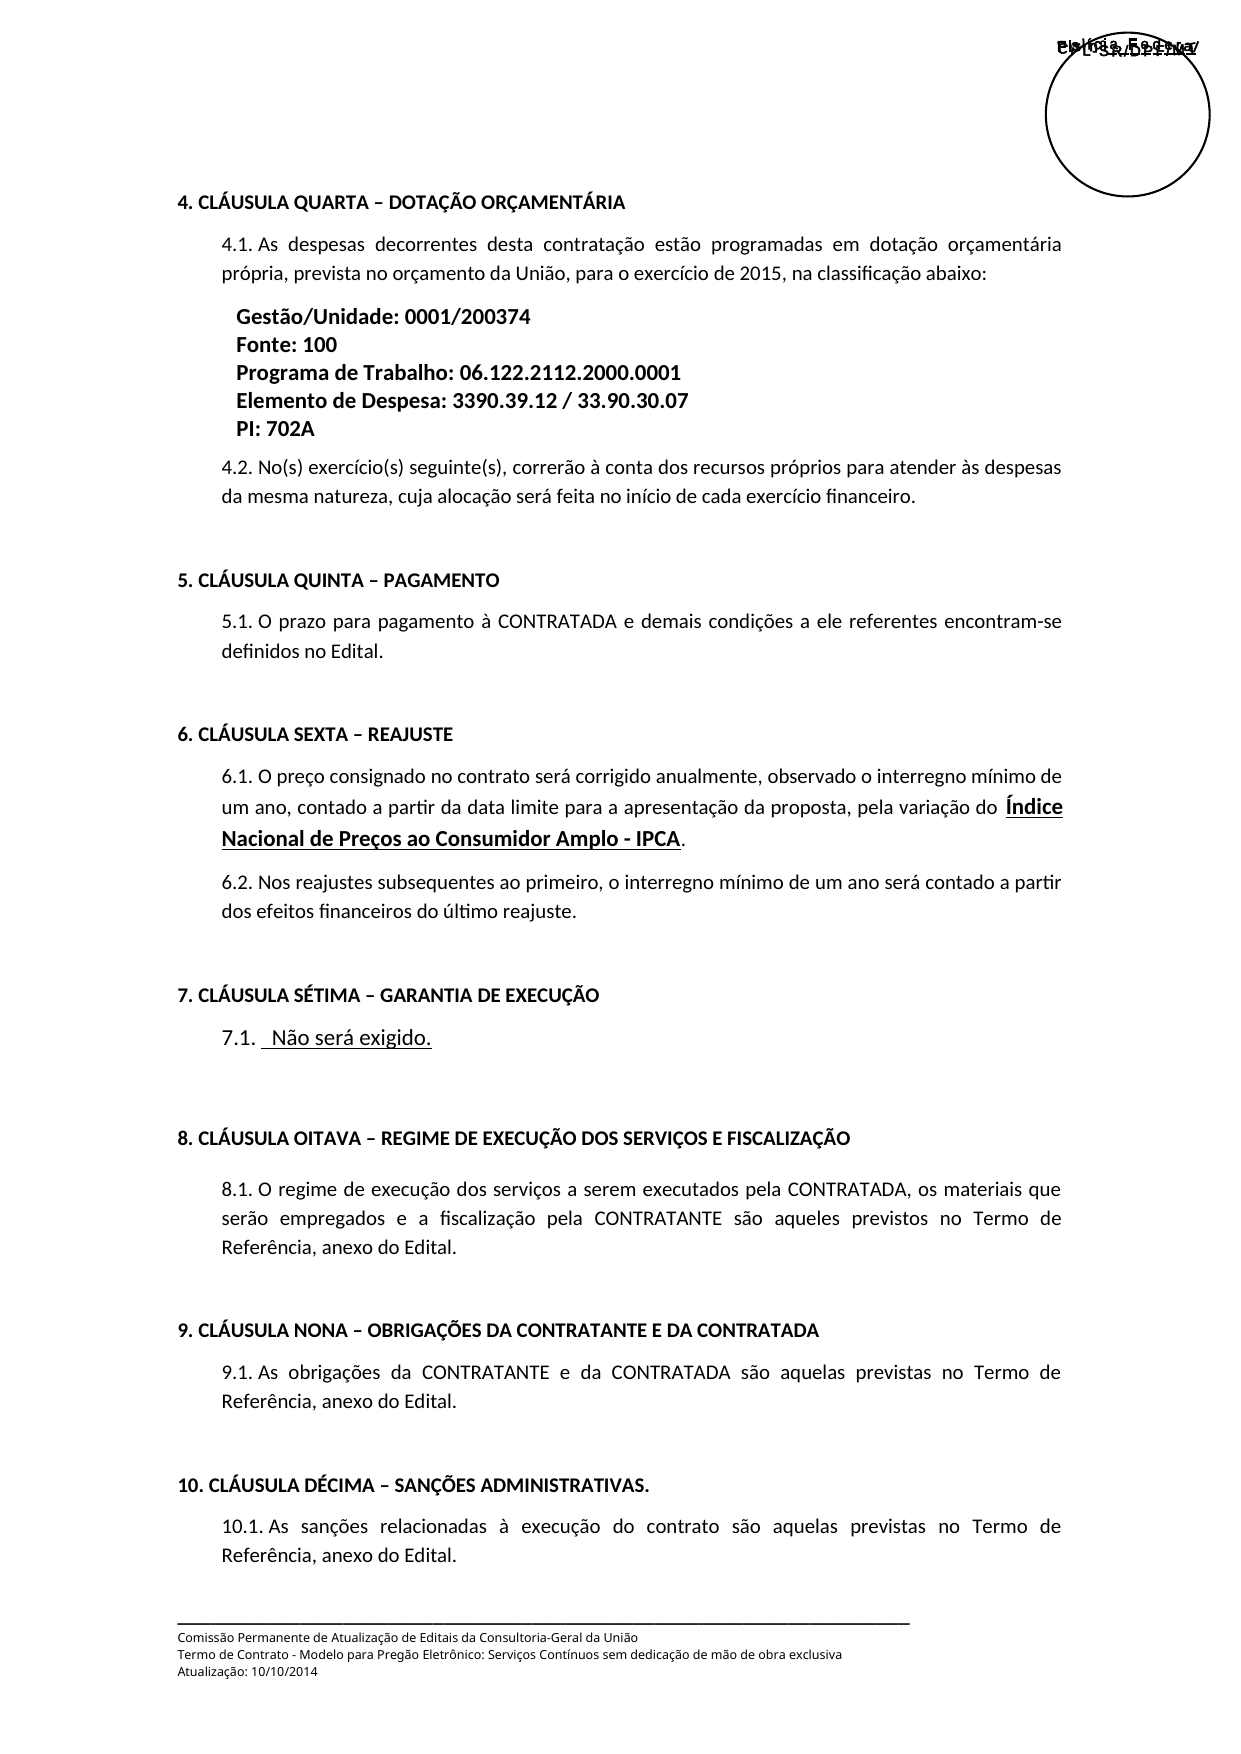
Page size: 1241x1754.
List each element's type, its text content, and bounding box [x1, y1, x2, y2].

text PI: 702A [236, 414, 1063, 442]
list CLÁUSULA SÉTIMA – GARANTIA DE EXECUÇÃO [177, 982, 1063, 1007]
text Elemento de Despesa: 3390.39.12 / 33.90.30.07 [236, 386, 1063, 414]
list O prazo para pagamento à CONTRATADA e demais condições a ele referentes encontram-se definidos no Edital. [221, 609, 1063, 663]
list CLÁUSULA NONA – OBRIGAÇÕES DA CONTRATANTE E DA CONTRATADA [177, 1318, 1063, 1343]
list CLÁUSULA QUARTA – DOTAÇÃO ORÇAMENTÁRIA [177, 189, 1063, 215]
list As despesas decorrentes desta contratação estão programadas em dotação orçamentária própria, prevista no orçamento da União, para o exercício de 2015, na classificação abaixo: [221, 231, 1063, 286]
list Nos reajustes subsequentes ao primeiro, o interregno mínimo de um ano será contado a partir dos efeitos financeiros do último reajuste. [221, 869, 1063, 924]
list CLÁUSULA SEXTA – REAJUSTE [177, 721, 1063, 747]
list CLÁUSULA QUINTA – PAGAMENTO [177, 567, 1063, 592]
text Gestão/Unidade: 0001/200374 [236, 302, 1063, 330]
list CLÁUSULA DÉCIMA – SANÇÕES ADMINISTRATIVAS. [177, 1472, 1063, 1497]
list O preço consignado no contrato será corrigido anualmente, observado o interregno mínimo de um ano, contado a partir da data limite para a apresentação da proposta, pela variação do Índice Nacional de Preços ao Consumidor Amplo - IPCA. [221, 763, 1063, 853]
list CLÁUSULA OITAVA – REGIME DE EXECUÇÃO DOS SERVIÇOS E FISCALIZAÇÃO [177, 1125, 1064, 1151]
list As obrigações da CONTRATANTE e da CONTRATADA são aquelas previstas no Termo de Referência, anexo do Edital. [221, 1359, 1063, 1414]
list As sanções relacionadas à execução do contrato são aquelas previstas no Termo de Referência, anexo do Edital. [221, 1513, 1063, 1568]
list O regime de execução dos serviços a serem executados pela CONTRATADA, os materiais que serão empregados e a fiscalização pela CONTRATANTE são aqueles previstos no Termo de Referência, anexo do Edital. [221, 1176, 1063, 1260]
text Fonte: 100 [236, 330, 1063, 358]
list No(s) exercício(s) seguinte(s), correrão à conta dos recursos próprios para atender às despesas da mesma natureza, cuja alocação será feita no início de cada exercício financeiro. [221, 454, 1063, 509]
text Programa de Trabalho: 06.122.2112.2000.0001 [236, 358, 1063, 386]
list Não será exigido. [221, 1023, 1063, 1051]
